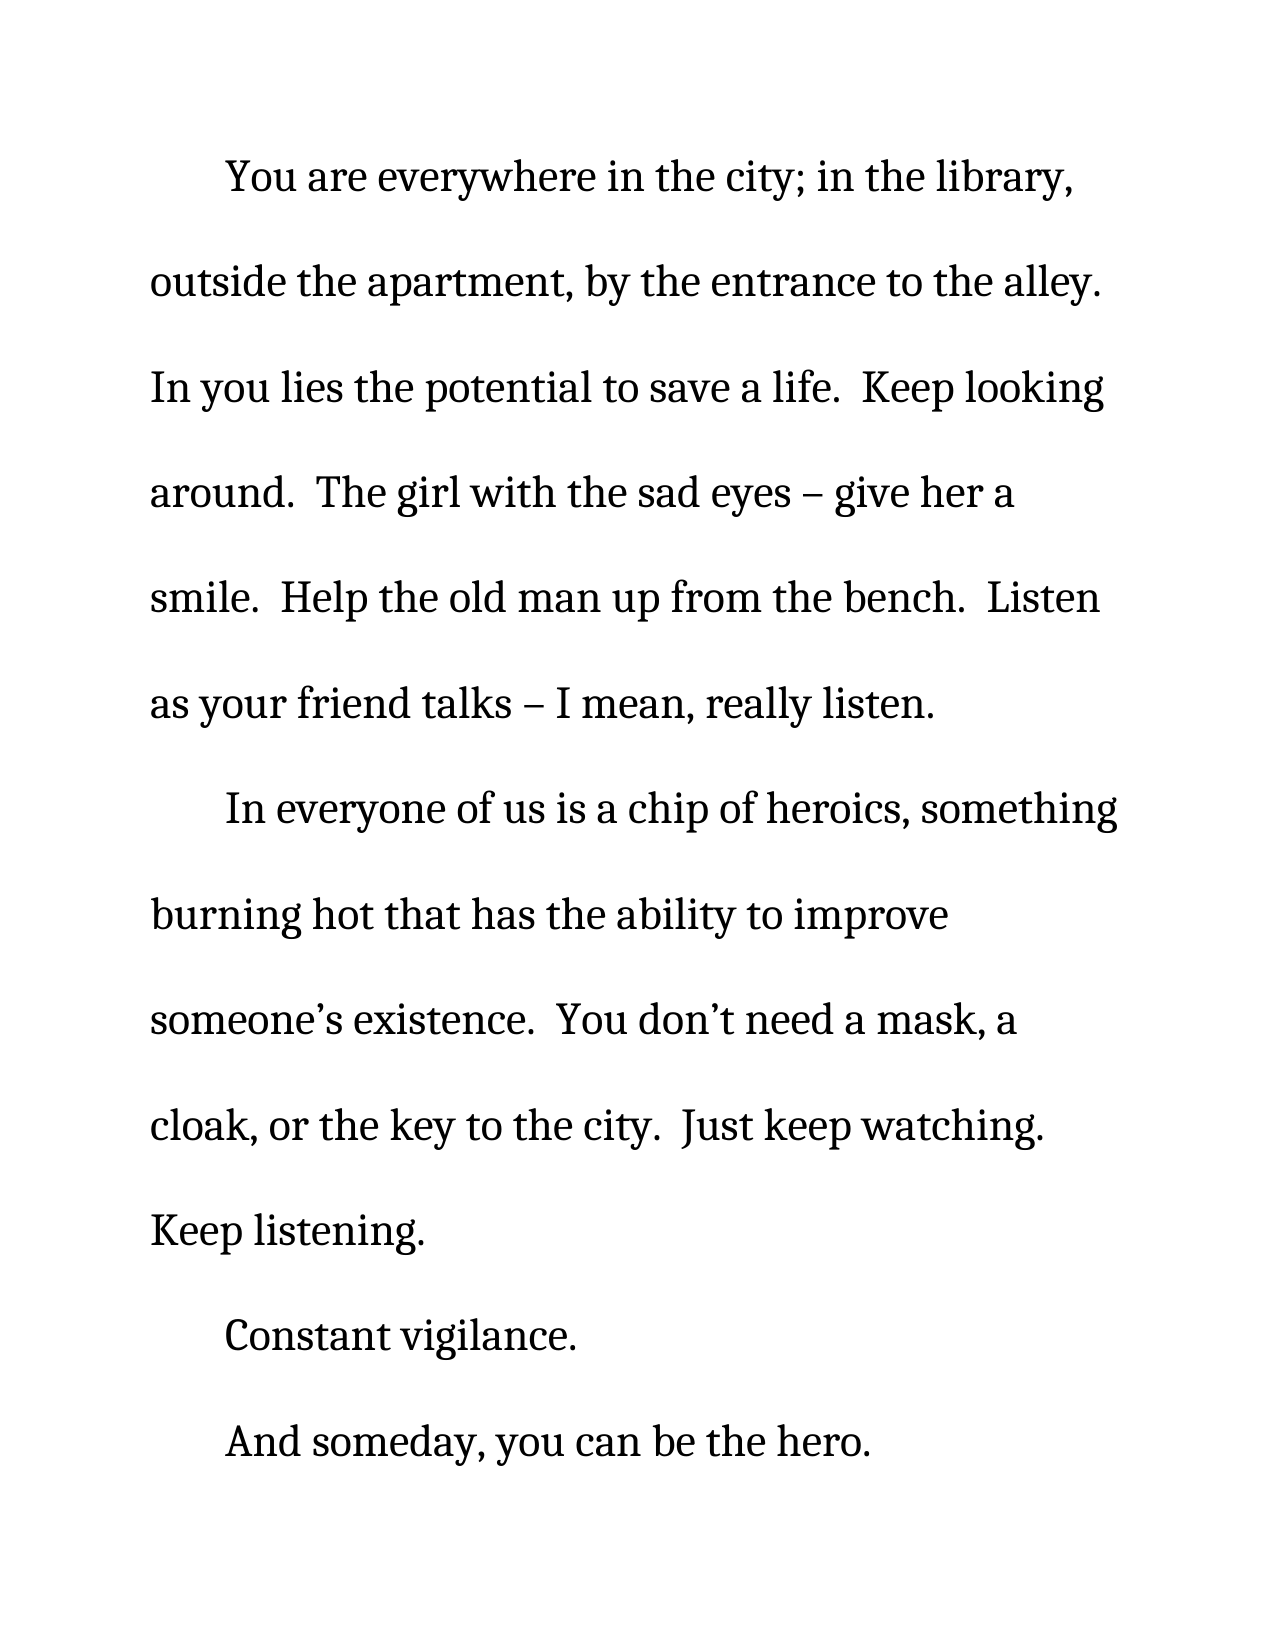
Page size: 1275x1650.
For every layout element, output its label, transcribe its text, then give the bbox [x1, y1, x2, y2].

text And someday, you can be the hero. [150, 1415, 1125, 1468]
text You are everywhere in the city; in the library, outside the apartment, by the entrance to the alley. In you lies the potential to save a life. Keep looking around. The girl with the sad eyes – give her a smile. Help the old man up from the bench. Listen as your friend talks – I mean, really listen. [150, 150, 1125, 730]
text In everyone of us is a chip of heroics, something burning hot that has the ability to improve someone’s existence. You don’t need a mask, a cloak, or the key to the city. Just keep watching. Keep listening. [150, 782, 1125, 1257]
text Constant vigilance. [150, 1309, 1125, 1362]
